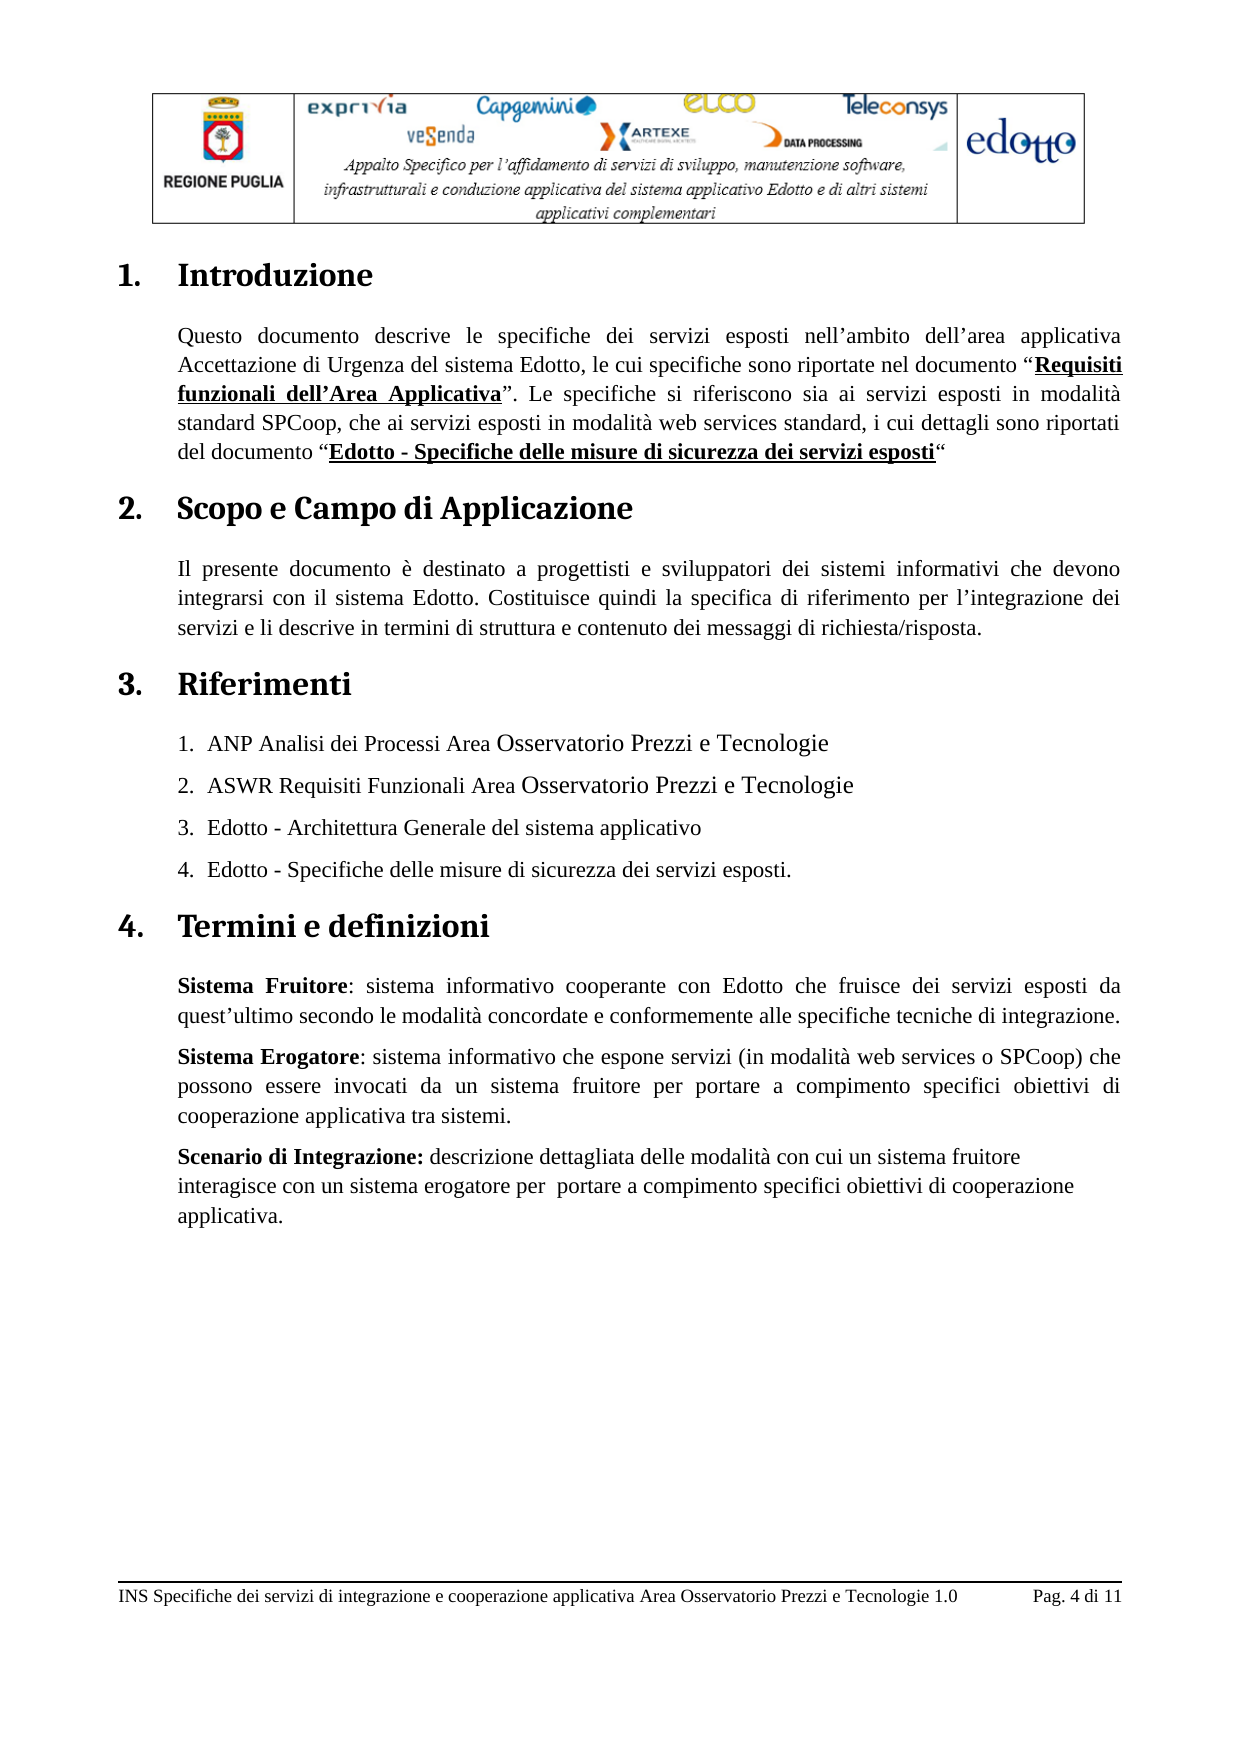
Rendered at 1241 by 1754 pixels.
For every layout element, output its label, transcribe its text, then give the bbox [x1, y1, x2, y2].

text Sistema Fruitore: sistema informativo cooperante con Edotto che fruisce dei servizi esposti da quest’ultimo secondo le modalità concordate e conformemente alle specifiche tecniche di integrazione. [177, 970, 1122, 1028]
text Sistema Erogatore: sistema informativo che espone servizi (in modalità web services o SPCoop) che possono essere invocati da un sistema fruitore per portare a compimento specifici obiettivi di cooperazione applicativa tra sistemi. [177, 1041, 1122, 1128]
subtitle Riferimenti [118, 665, 1122, 703]
list ASWR Requisiti Funzionali Area Osservatorio Prezzi e Tecnologie [177, 769, 1122, 799]
text Scenario di Integrazione: descrizione dettagliata delle modalità con cui un sistema fruitore interagisce con un sistema erogatore per portare a compimento specifici obiettivi di cooperazione applicativa. [177, 1141, 1122, 1228]
subtitle Introduzione [118, 256, 1122, 294]
list ANP Analisi dei Processi Area Osservatorio Prezzi e Tecnologie [177, 728, 1122, 757]
list Edotto - Specifiche delle misure di sicurezza dei servizi esposti. [177, 853, 1122, 882]
subtitle Scopo e Campo di Applicazione [118, 490, 1122, 528]
text Il presente documento è destinato a progettisti e sviluppatori dei sistemi informativi che devono integrarsi con il sistema Edotto. Costituisce quindi la specifica di riferimento per l’integrazione dei servizi e li descrive in termini di struttura e contenuto dei messaggi di richiesta/risposta. [177, 552, 1122, 640]
text Questo documento descrive le specifiche dei servizi esposti nell’ambito dell’area applicativa Accettazione di Urgenza del sistema Edotto, le cui specifiche sono riportate nel documento “Requisiti funzionali dell’Area Applicativa”. Le specifiche si riferiscono sia ai servizi esposti in modalità standard SPCoop, che ai servizi esposti in modalità web services standard, i cui dettagli sono riportati del documento “Edotto - Specifiche delle misure di sicurezza dei servizi esposti“ [177, 319, 1122, 465]
list Edotto - Architettura Generale del sistema applicativo [177, 811, 1122, 840]
subtitle Termini e definizioni [118, 907, 1122, 945]
picture [147, 87, 1093, 231]
